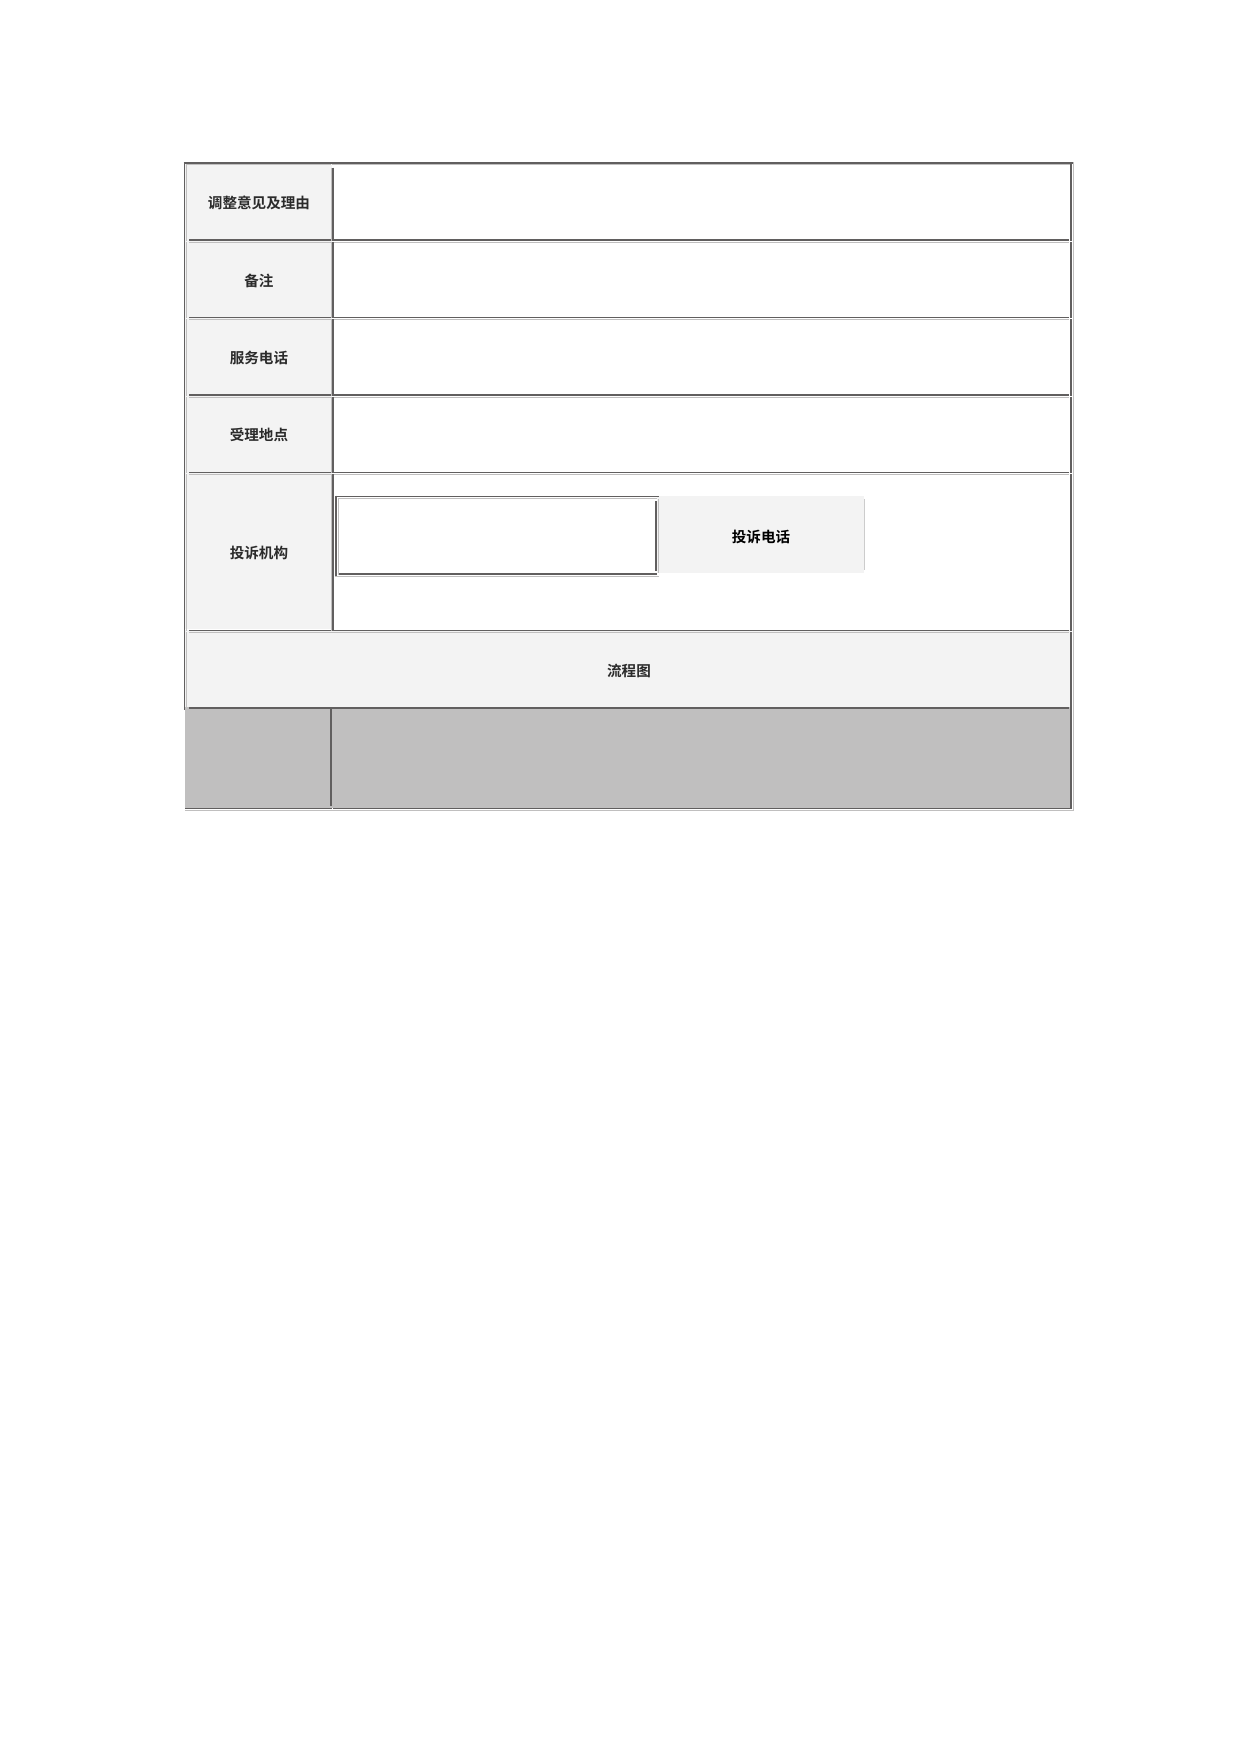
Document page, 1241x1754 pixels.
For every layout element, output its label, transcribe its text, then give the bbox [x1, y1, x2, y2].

table_cell 流程图 [187, 630, 1071, 707]
table_cell 服务电话 [185, 317, 332, 394]
table_cell 备注 [187, 239, 331, 317]
table_cell 受理地点 [187, 394, 331, 472]
table_cell [334, 394, 1071, 472]
table_cell [332, 165, 1070, 239]
table_cell [332, 472, 1072, 629]
table_cell [334, 239, 1071, 317]
table_cell 调整意见及理由 [187, 164, 332, 239]
table_cell 投诉机构 [185, 472, 332, 629]
table_cell [332, 317, 1072, 394]
table_cell [332, 707, 1070, 808]
table_cell [185, 707, 332, 808]
